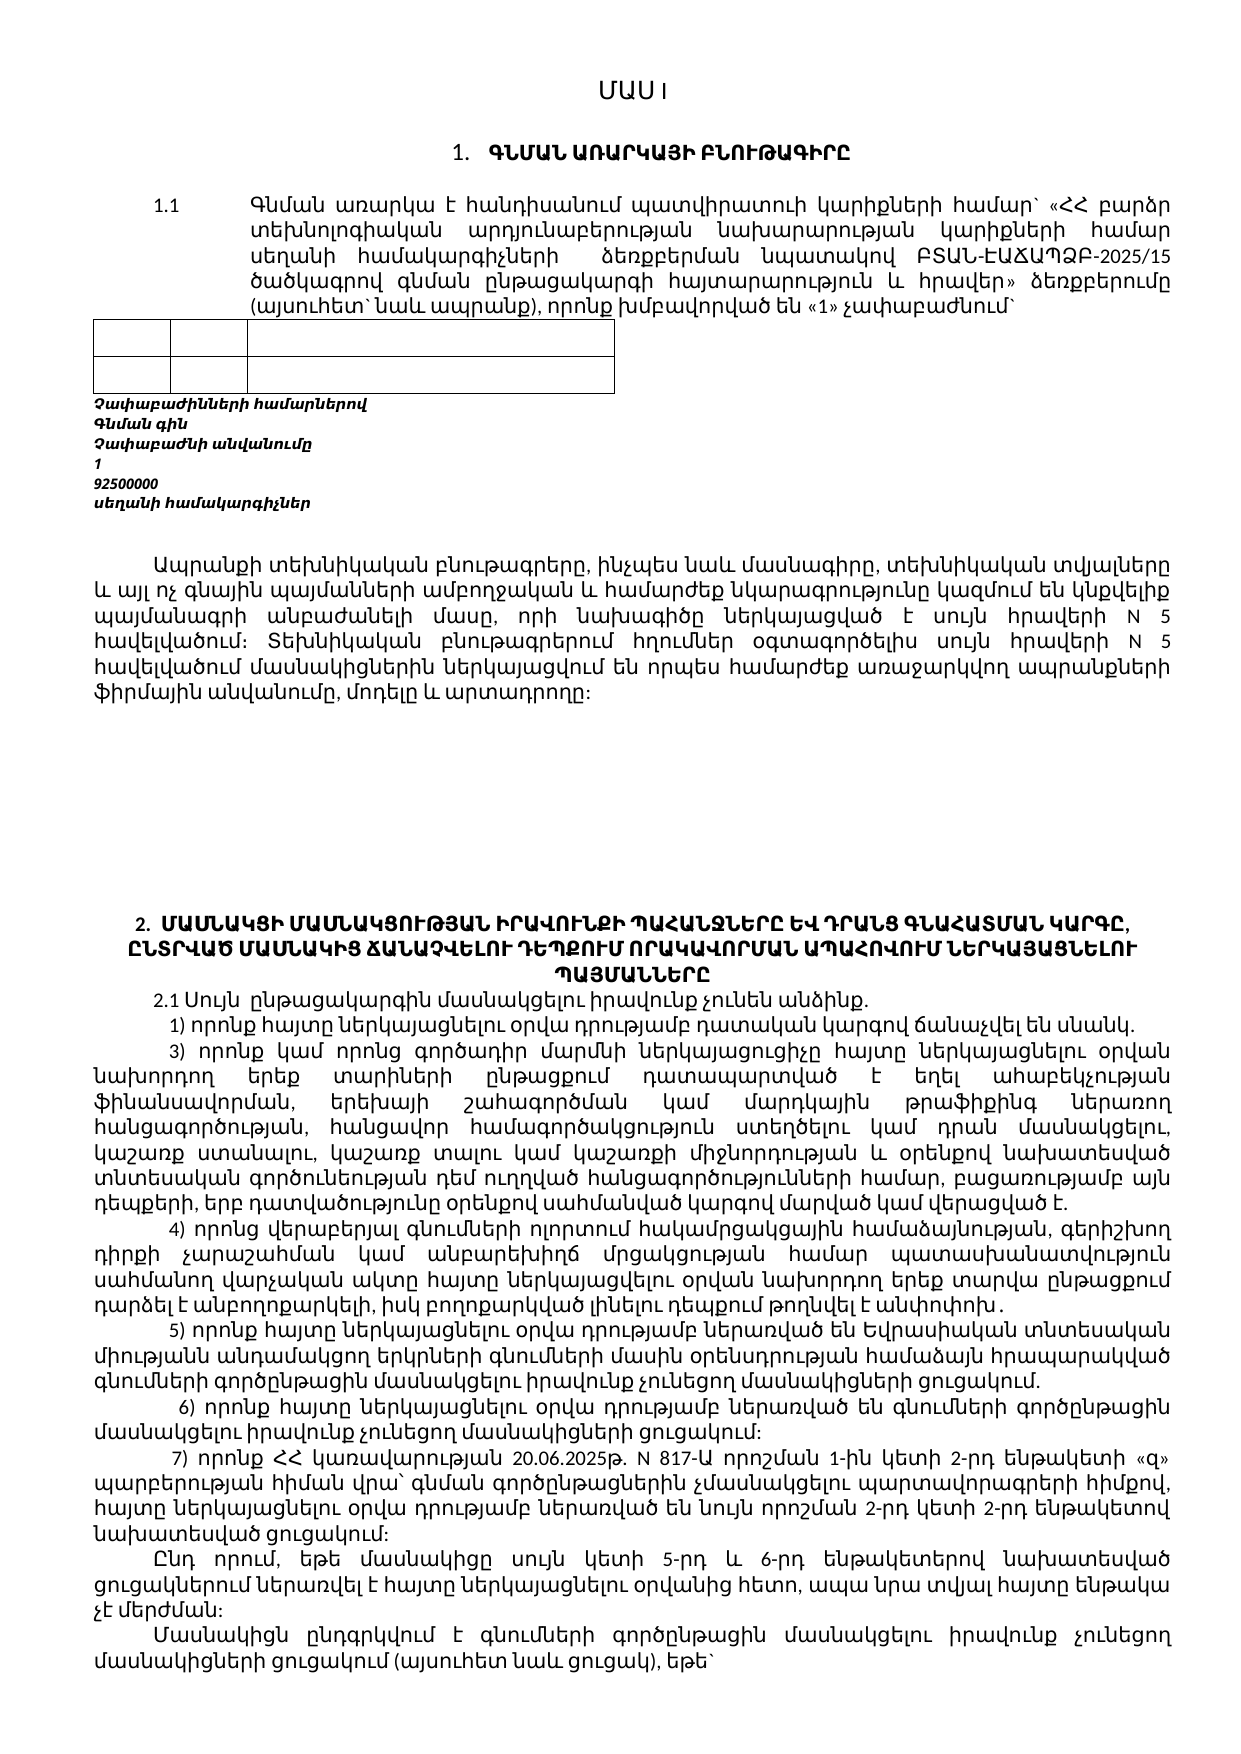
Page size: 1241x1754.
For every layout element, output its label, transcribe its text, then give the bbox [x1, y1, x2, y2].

text 2. ՄԱՍՆԱԿՑԻ ՄԱՍՆԱԿՑՈՒԹՅԱՆ ԻՐԱՎՈՒՆՔԻ ՊԱՀԱՆՋՆԵՐԸ ԵՎ ԴՐԱՆՑ ԳՆԱՀԱՏՄԱՆ ԿԱՐԳԸ, ԸՆՏՐՎԱԾ ՄԱՍՆԱԿԻՑ ՃԱՆԱՉՎԵԼՈՒ ԴԵՊՔՈՒՄ ՈՐԱԿԱՎՈՐՄԱՆ ԱՊԱՀՈՎՈՒՄ ՆԵՐԿԱՅԱՑՆԵԼՈՒ ՊԱՅՄԱՆՆԵՐԸ [94, 911, 1171, 987]
text 4) որոնց վերաբերյալ գնումների ոլորտում հակամրցակցային համաձայնության, գերիշխող դիրքի չարաշահման կամ անբարեխիղճ մրցակցության համար պատասխանատվություն սահմանող վարչական ակտը հայտը ներկայացվելու օրվան նախորդող երեք տարվա ընթացքում դարձել է անբողոքարկելի, իսկ բողոքարկված լինելու դեպքում թողնվել է անփոփոխ․ [94, 1216, 1171, 1318]
text ՄԱՍ I [94, 75, 1171, 106]
text 6) որոնք հայտը ներկայացնելու օրվա դրությամբ ներառված են գնումների գործընթացին մասնակցելու իրավունք չունեցող մասնակիցների ցուցակում: [94, 1394, 1171, 1445]
text 7) որոնք ՀՀ կառավարության 20.06.2025թ. N 817-Ա որոշման 1-ին կետի 2-րդ ենթակետի «զ» պարբերության հիման վրա՝ գնման գործընթացներին չմասնակցելու պարտավորագրերի հիմքով, հայտը ներկայացնելու օրվա դրությամբ ներառված են նույն որոշման 2-րդ կետի 2-րդ ենթակետով նախատեսված ցուցակում: [94, 1445, 1171, 1546]
list ԳՆՄԱՆ ԱՌԱՐԿԱՅԻ ԲՆՈՒԹԱԳԻՐԸ [131, 136, 1171, 167]
text 1) որոնք հայտը ներկայացնելու օրվա դրությամբ դատական կարգով ճանաչվել են սնանկ. [94, 1013, 1171, 1038]
text Ընդ որում, եթե մասնակիցը սույն կետի 5-րդ և 6-րդ ենթակետերով նախատեսված ցուցակներում ներառվել է հայտը ներկայացնելու օրվանից հետո, ապա նրա տվյալ հայտը ենթակա չէ մերժման: [94, 1546, 1171, 1623]
subtitle Գնման առարկա է հանդիսանում պատվիրատուի կարիքների համար` «ՀՀ բարձր տեխնոլոգիական արդյունաբերության նախարարության կարիքների համար սեղանի համակարգիչների ձեռքբերման նպատակով ԲՏԱՆ-ԷԱՃԱՊՁԲ-2025/15 ծածկագրով գնման ընթացակարգի հայտարարություն և հրավեր» ձեռքբերումը (այսուհետ` նաև ապրանք), որոնք խմբավորված են «1» չափաբաժնում` [153, 192, 1171, 319]
text 2.1 Սույն ընթացակարգին մասնակցելու իրավունք չունեն անձինք. [94, 987, 1171, 1013]
text 3) որոնք կամ որոնց գործադիր մարմնի ներկայացուցիչը հայտը ներկայացնելու օրվան նախորդող երեք տարիների ընթացքում դատապարտված է եղել ահաբեկչության ֆինանսավորման, երեխայի շահագործման կամ մարդկային թրաֆիքինգ ներառող հանցագործության, հանցավոր համագործակցություն ստեղծելու կամ դրան մասնակցելու, կաշառք ստանալու, կաշառք տալու կամ կաշառքի միջնորդության և օրենքով նախատեսված տնտեսական գործունեության դեմ ուղղված հանցագործությունների համար, բացառությամբ այն դեպքերի, երբ դատվածությունը օրենքով սահմանված կարգով մարված կամ վերացված է. [94, 1038, 1171, 1216]
text Ապրանքի տեխնիկական բնութագրերը, ինչպես նաև մասնագիրը, տեխնիկական տվյալները և այլ ոչ գնային պայմանների ամբողջական և համարժեք նկարագրությունը կազմում են կնքվելիք պայմանագրի անբաժանելի մասը, որի նախագիծը ներկայացված է սույն հրավերի N 5 հավելվածում։ Տեխնիկական բնութագրերում հղումներ օգտագործելիս սույն հրավերի N 5 հավելվածում մասնակիցներին ներկայացվում են որպես համարժեք առաջարկվող ապրանքների ֆիրմային անվանումը, մոդելը և արտադրողը: [94, 552, 1171, 705]
text 5) որոնք հայտը ներկայացնելու օրվա դրությամբ ներառված են Եվրասիական տնտեսական միությանն անդամակցող երկրների գնումների մասին օրենսդրության համաձայն հրապարակված գնումների գործընթացին մասնակցելու իրավունք չունեցող մասնակիցների ցուցակում. [94, 1318, 1171, 1394]
text Մասնակիցն ընդգրկվում է գնումների գործընթացին մասնակցելու իրավունք չունեցող մասնակիցների ցուցակում (այսուհետ նաև ցուցակ), եթե` [94, 1623, 1171, 1673]
